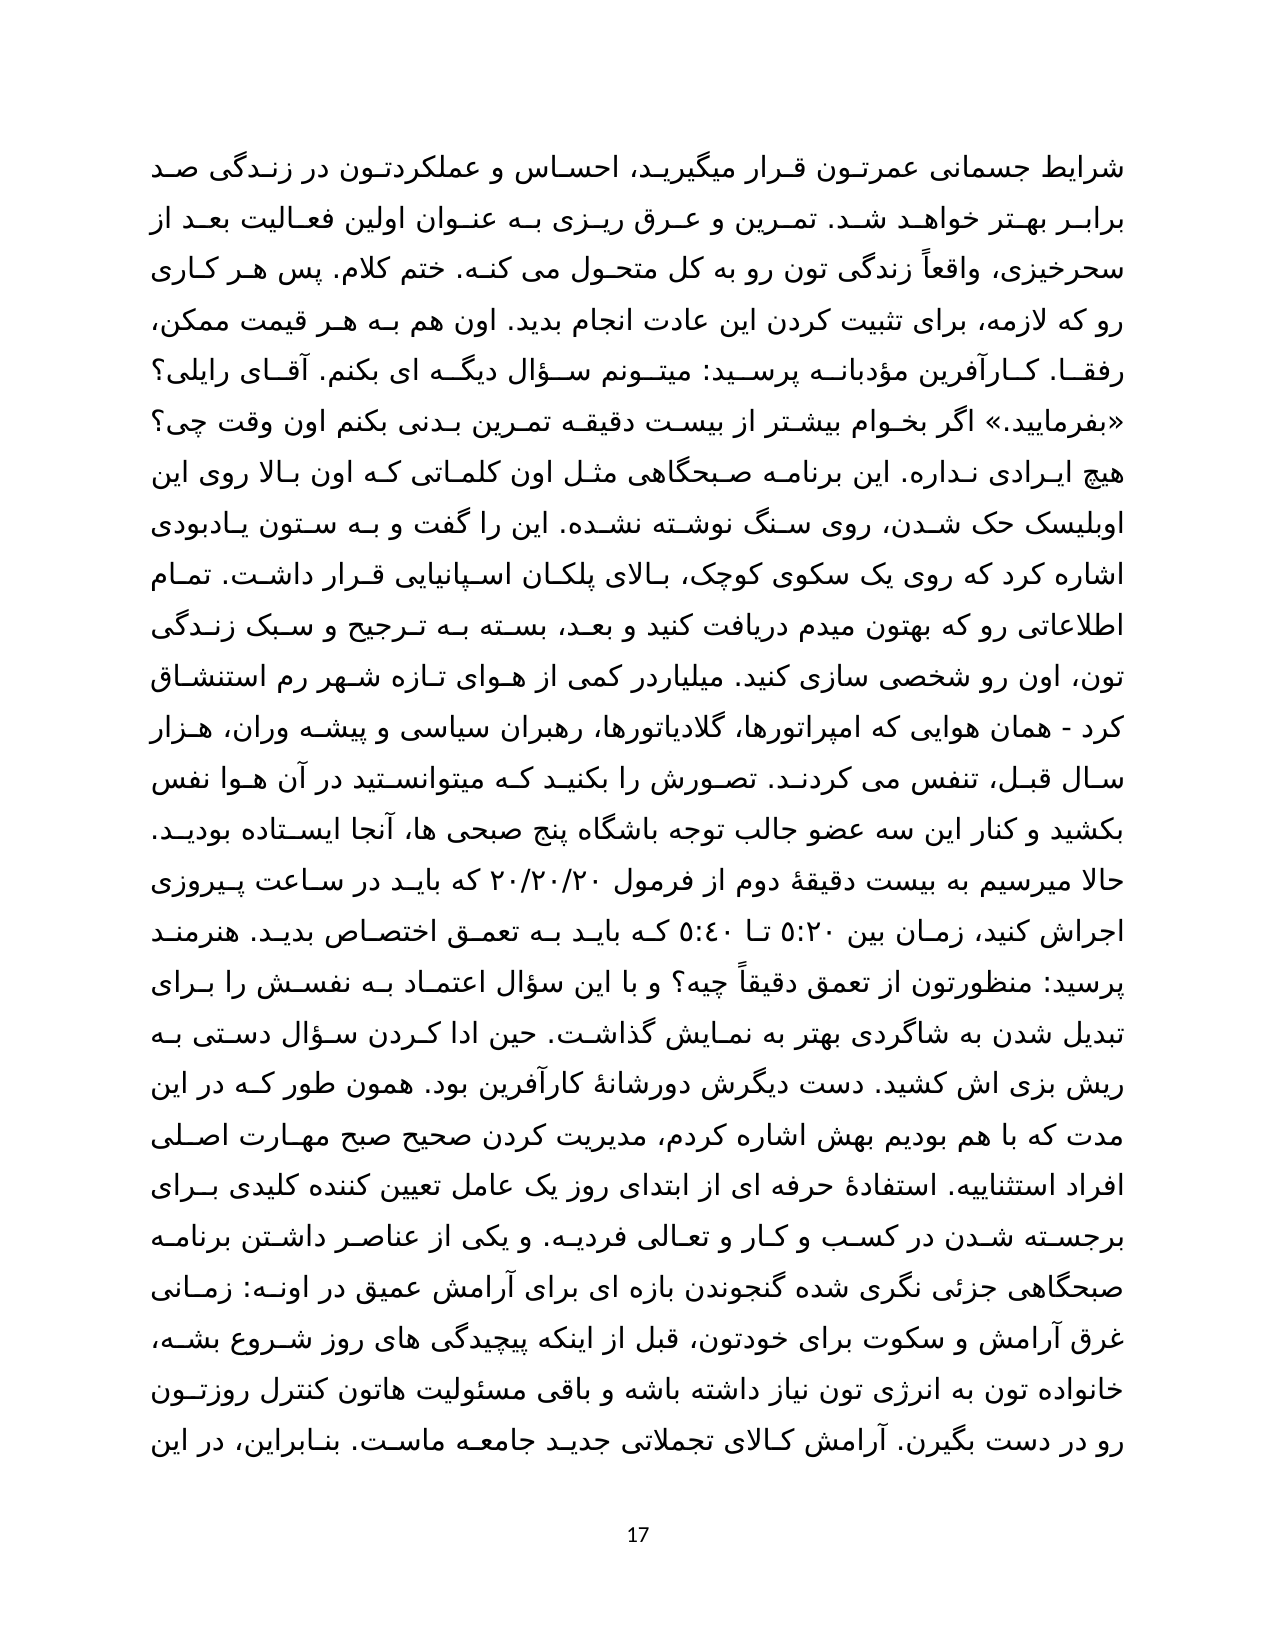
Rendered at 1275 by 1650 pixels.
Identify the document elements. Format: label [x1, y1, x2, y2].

text [150, 150, 1125, 1457]
